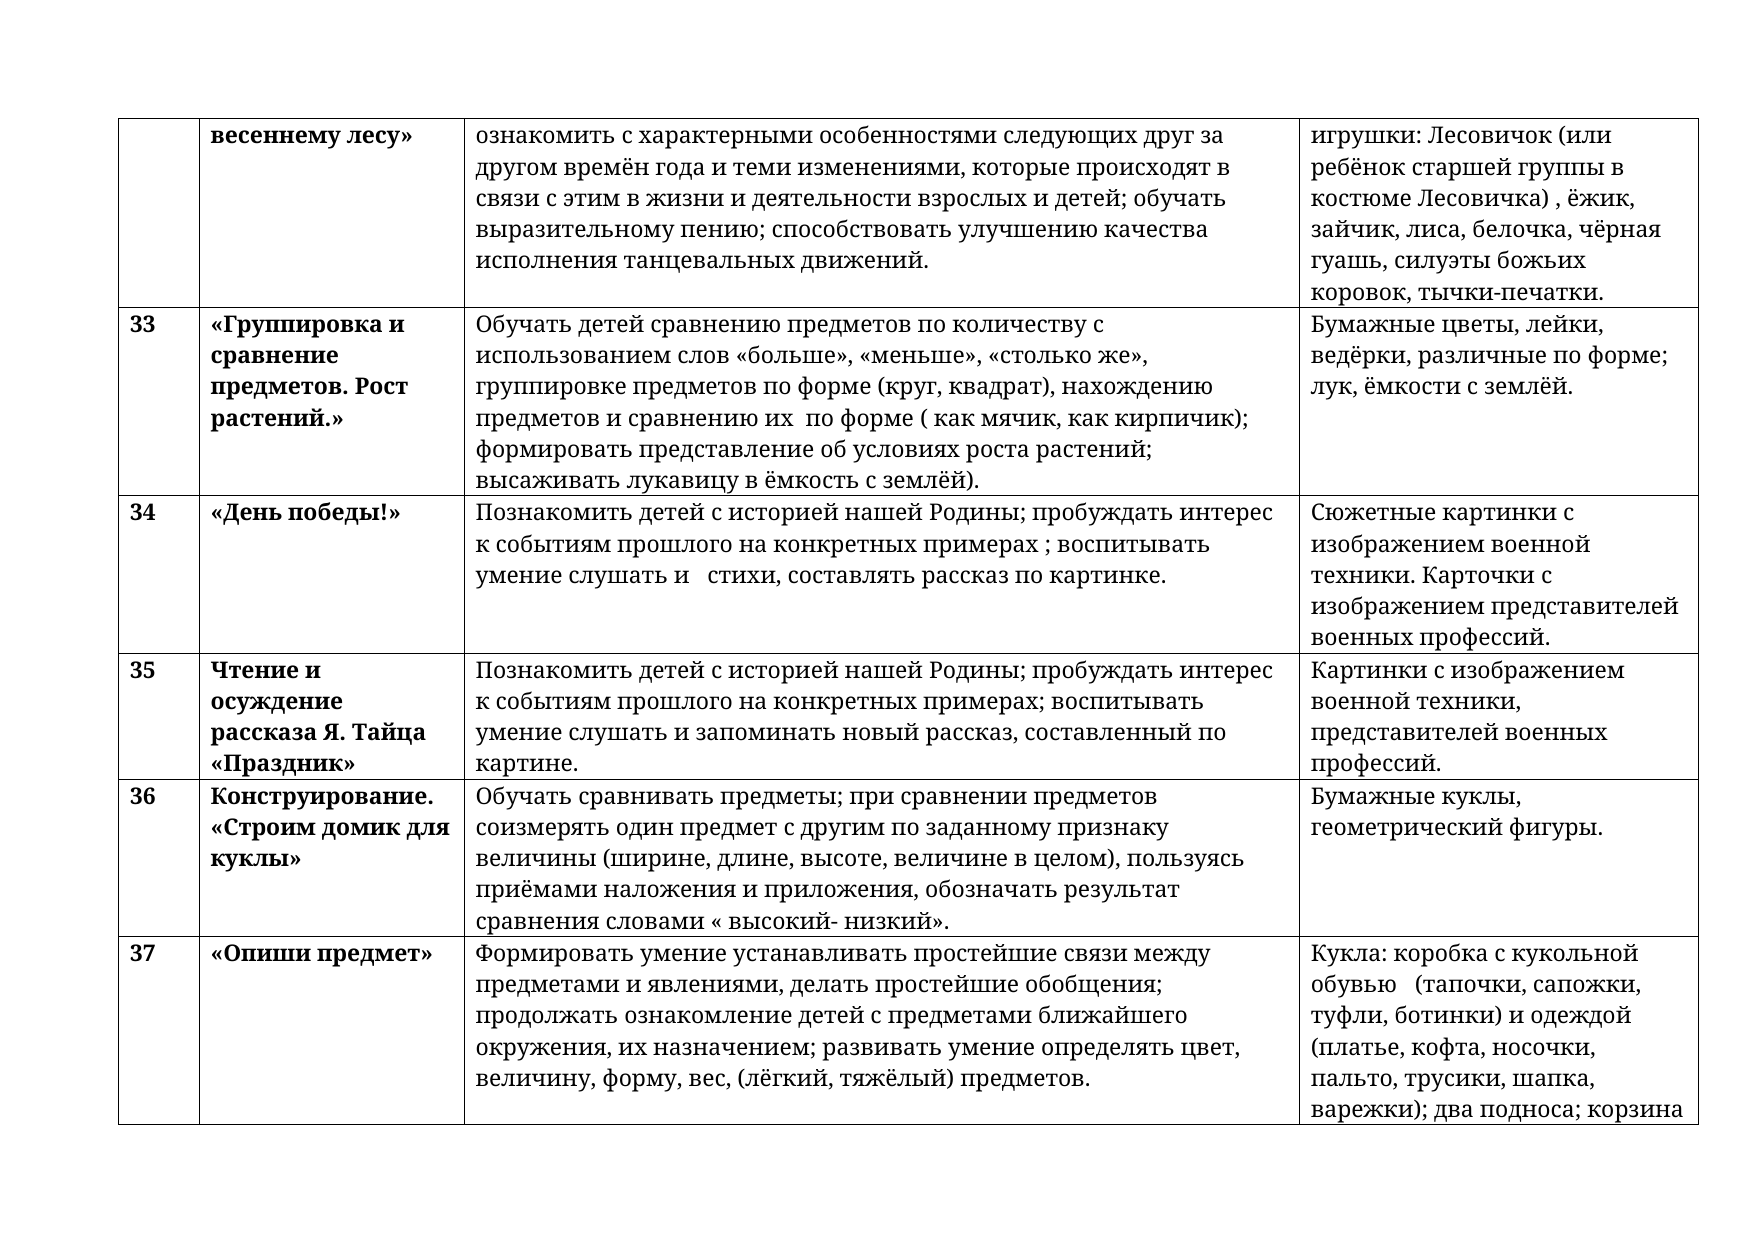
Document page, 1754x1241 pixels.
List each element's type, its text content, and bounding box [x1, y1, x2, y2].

table_cell Сюжетные картинки с изображением военной техники. Карточки с изображением представителей военных профессий. [1300, 496, 1698, 652]
table_cell Бумажные куклы, геометрический фигуры. [1300, 780, 1698, 936]
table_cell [465, 119, 1299, 307]
table_cell 32 [119, 119, 199, 307]
table_cell «Группировка и сравнение предметов. Рост растений.» [200, 308, 464, 495]
table_cell Обучать сравнивать предметы; при сравнении предметов соизмерять один предмет с другим по заданному признаку величины (ширине, длине, высоте, величине в целом), пользуясь приёмами наложения и приложения, обозначать результат сравнения словами « высокий- низкий». [465, 780, 1299, 936]
table_cell 34 [119, 496, 199, 652]
table_cell «День победы!» [200, 496, 464, 652]
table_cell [465, 937, 1299, 1124]
table_cell 36 [119, 780, 199, 936]
table_cell Познакомить детей с историей нашей Родины; пробуждать интерес к событиям прошлого на конкретных примерах ; воспитывать умение слушать и стихи, составлять рассказ по картинке. [465, 496, 1299, 652]
table_cell Познакомить детей с историей нашей Родины; пробуждать интерес к событиям прошлого на конкретных примерах; воспитывать умение слушать и запоминать новый рассказ, составленный по картине. [465, 654, 1299, 778]
table_cell 35 [119, 654, 199, 778]
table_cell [1300, 937, 1698, 1124]
table_cell 33 [119, 308, 199, 495]
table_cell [1300, 119, 1698, 307]
table_cell 37 [119, 937, 199, 1124]
table_cell Картинки с изображением военной техники, представителей военных профессий. [1300, 654, 1698, 778]
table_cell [200, 119, 464, 307]
table_cell Обучать детей сравнению предметов по количеству с использованием слов «больше», «меньше», «столько же», группировке предметов по форме (круг, квадрат), нахождению предметов и сравнению их по форме ( как мячик, как кирпичик); формировать представление об условиях роста растений; высаживать лукавицу в ёмкость с землёй). [465, 308, 1299, 495]
table_cell Чтение и осуждение рассказа Я. Тайца «Праздник» [200, 654, 464, 778]
table_cell Бумажные цветы, лейки, ведёрки, различные по форме; лук, ёмкости с землёй. [1300, 308, 1698, 495]
table_cell «Опиши предмет» [200, 937, 464, 1124]
table_cell Конструирование. «Строим домик для куклы» [200, 780, 464, 936]
